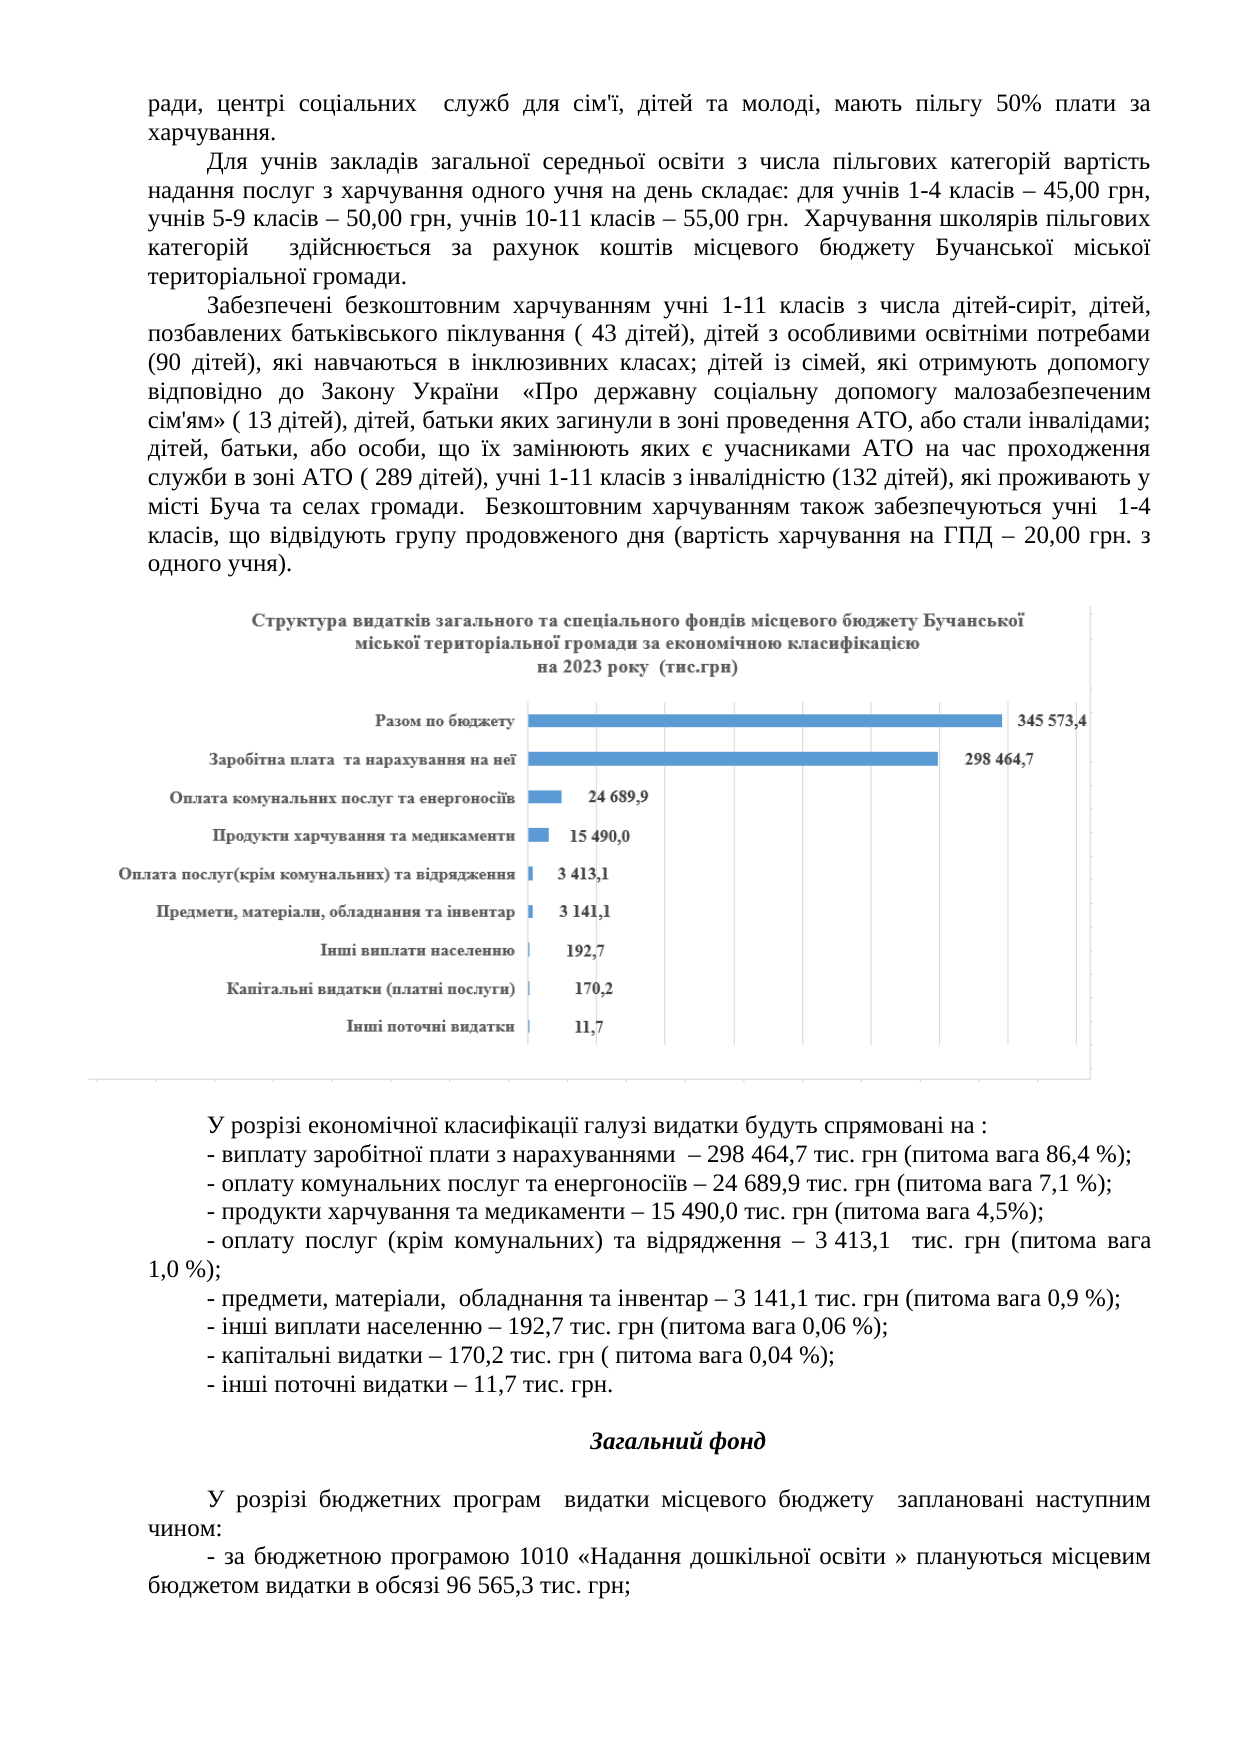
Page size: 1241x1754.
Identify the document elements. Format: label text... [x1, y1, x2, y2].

text Для учнів закладів загальної середньої освіти з числа пільгових категорій вартість надання послуг з харчування одного учня на день складає: для учнів 1-4 класів – 45,00 грн, учнів 5-9 класів – 50,00 грн, учнів 10-11 класів – 55,00 грн. Харчування школярів пільгових категорій здійснюється за рахунок коштів місцевого бюджету Бучанської міської територіальної громади. [148, 146, 1152, 290]
text Забезпечені безкоштовним харчуванням учні 1-11 класів з числа дітей-сиріт, дітей, позбавлених батьківського піклування ( 43 дітей), дітей з особливими освітніми потребами (90 дітей), які навчаються в інклюзивних класах; дітей із сімей, які отримують допомогу відповідно до Закону України «Про державну соціальну допомогу малозабезпеченим сім'ям» ( 13 дітей), дітей, батьки яких загинули в зоні проведення АТО, або стали інвалідами; дітей, батьки, або особи, що їх замінюють яких є учасниками АТО на час проходження служби в зоні АТО ( 289 дітей), учні 1-11 класів з інвалідністю (132 дітей), які проживають у місті Буча та селах громади. Безкоштовним харчуванням також забезпечуються учні 1-4 класів, що відвідують групу продовженого дня (вартість харчування на ГПД – 20,00 грн. з одного учня). [148, 290, 1152, 577]
list інші поточні видатки – 11,7 тис. грн. [148, 1369, 1152, 1398]
list оплату послуг (крім комунальних) та відрядження – 3 413,1 тис. грн (питома вага 1,0 %); [148, 1225, 1152, 1283]
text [148, 88, 1152, 146]
list оплату комунальних послуг та енергоносіїв – 24 689,9 тис. грн (питома вага 7,1 %); [118, 1168, 1152, 1196]
text - за бюджетною програмою 1010 «Надання дошкільної освіти » плануються місцевим бюджетом видатки в обсязі 96 565,3 тис. грн; [148, 1541, 1152, 1599]
text У розрізі бюджетних програм видатки місцевого бюджету заплановані наступним чином: [148, 1484, 1152, 1541]
text Загальний фонд [148, 1426, 1152, 1455]
list предмети, матеріали, обладнання та інвентар – 3 141,1 тис. грн (питома вага 0,9 %); [148, 1283, 1152, 1311]
list продукти харчування та медикаменти – 15 490,0 тис. грн (питома вага 4,5%); [118, 1196, 1152, 1225]
list виплату заробітної плати з нарахуваннями – 298 464,7 тис. грн (питома вага 86,4 %); [148, 1139, 1152, 1168]
list інші виплати населенню – 192,7 тис. грн (питома вага 0,06 %); [148, 1311, 1152, 1340]
text У розрізі економічної класифікації галузі видатки будуть спрямовані на : [148, 1110, 1152, 1139]
list капітальні видатки – 170,2 тис. грн ( питома вага 0,04 %); [148, 1340, 1152, 1369]
picture [88, 606, 1093, 1082]
